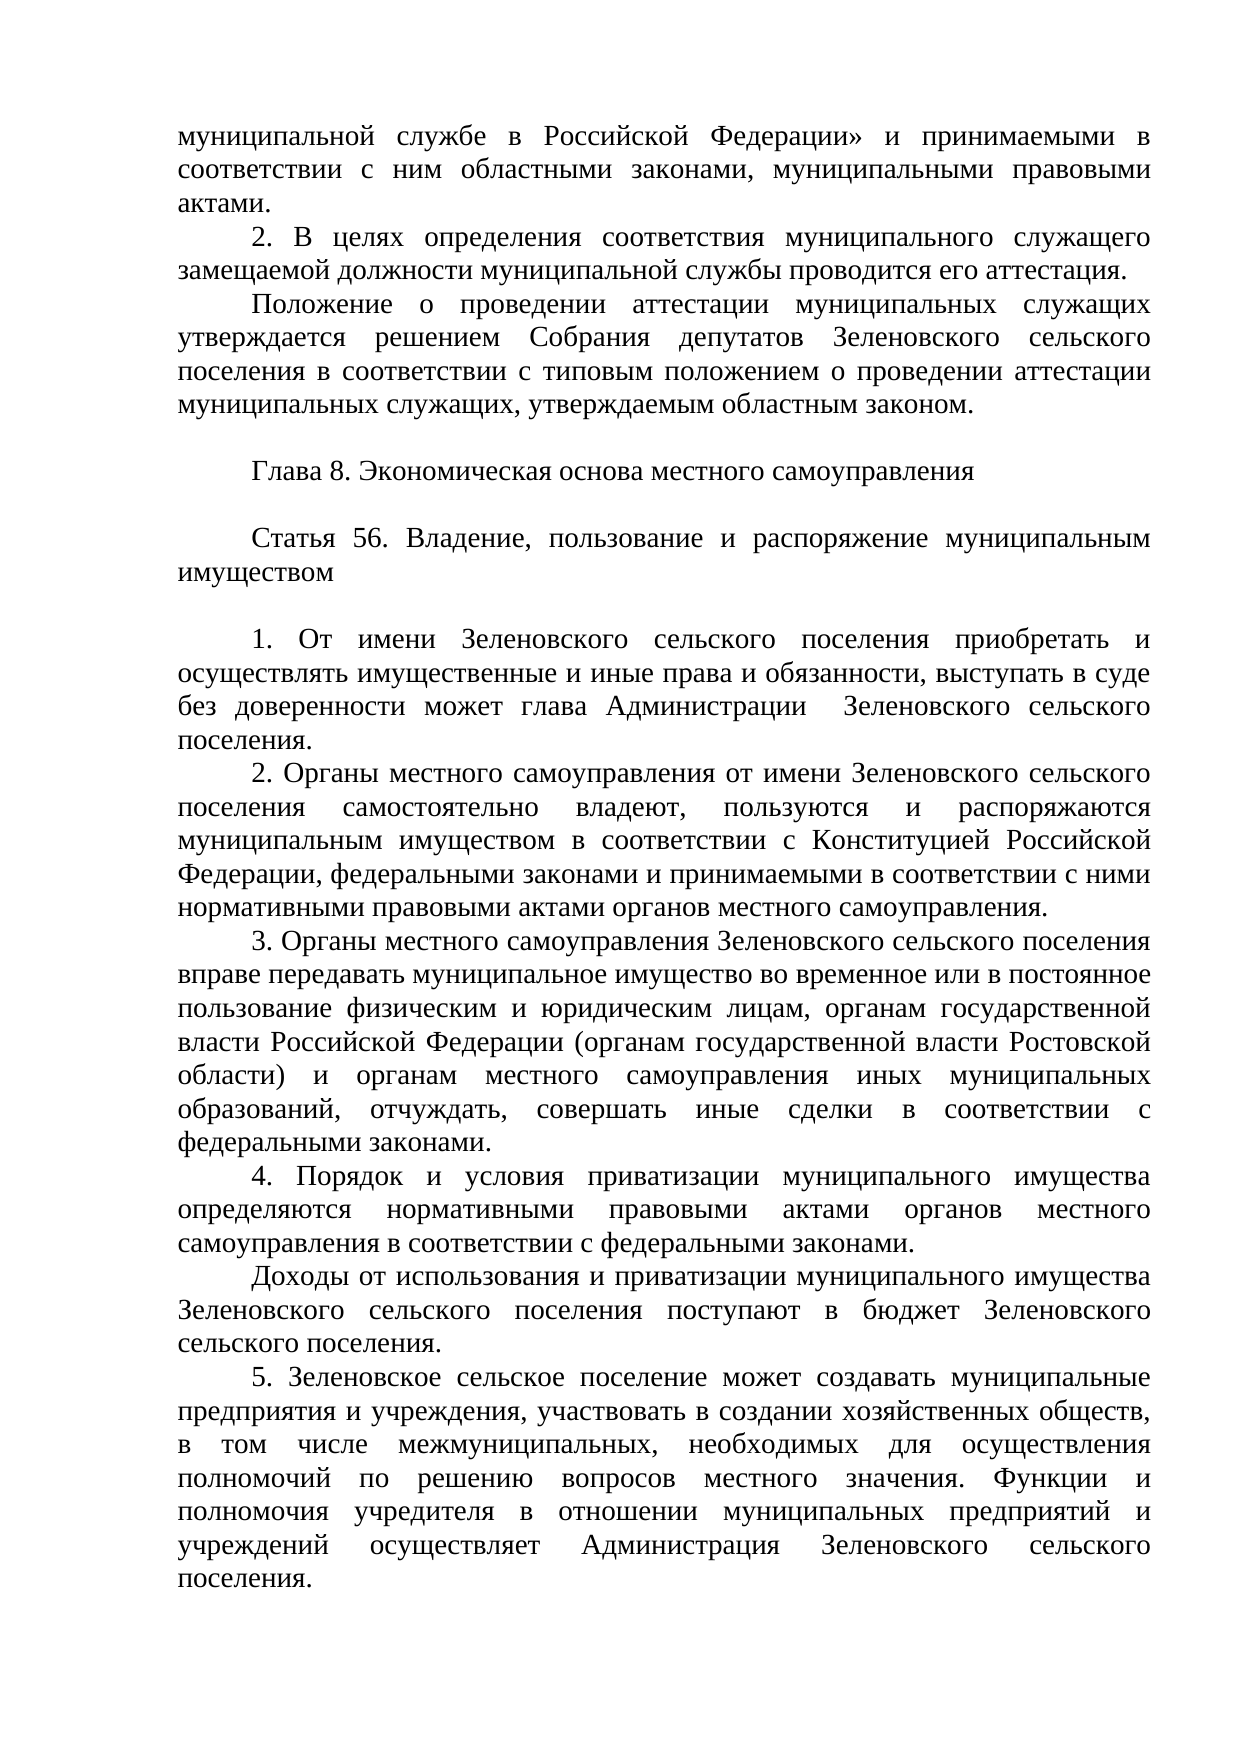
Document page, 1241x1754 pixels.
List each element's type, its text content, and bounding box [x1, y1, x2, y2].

text 2. В целях определения соответствия муниципального служащего замещаемой должности муниципальной службы проводится его аттестация. [177, 219, 1152, 286]
text 5. Зеленовское сельское поселение может создавать муниципальные предприятия и учреждения, участвовать в создании хозяйственных обществ, в том числе межмуниципальных, необходимых для осуществления полномочий по решению вопросов местного значения. Функции и полномочия учредителя в отношении муниципальных предприятий и учреждений осуществляет Администрация Зеленовского сельского поселения. [177, 1359, 1152, 1594]
text Доходы от использования и приватизации муниципального имущества Зеленовского сельского поселения поступают в бюджет Зеленовского сельского поселения. [177, 1258, 1152, 1359]
text 1. От имени Зеленовского сельского поселения приобретать и осуществлять имущественные и иные права и обязанности, выступать в суде без доверенности может глава Администрации Зеленовского сельского поселения. [177, 621, 1152, 755]
text Глава 8. Экономическая основа местного самоуправления [177, 453, 1152, 487]
text 4. Порядок и условия приватизации муниципального имущества определяются нормативными правовыми актами органов местного самоуправления в соответствии с федеральными законами. [177, 1158, 1152, 1258]
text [177, 118, 1152, 219]
text 3. Органы местного самоуправления Зеленовского сельского поселения вправе передавать муниципальное имущество во временное или в постоянное пользование физическим и юридическим лицам, органам государственной власти Российской Федерации (органам государственной власти Ростовской области) и органам местного самоуправления иных муниципальных образований, отчуждать, совершать иные сделки в соответствии с федеральными законами. [177, 923, 1152, 1158]
text Статья 56. Владение, пользование и распоряжение муниципальным имуществом [177, 521, 1152, 588]
text 2. Органы местного самоуправления от имени Зеленовского сельского поселения самостоятельно владеют, пользуются и распоряжаются муниципальным имуществом в соответствии с Конституцией Российской Федерации, федеральными законами и принимаемыми в соответствии с ними нормативными правовыми актами органов местного самоуправления. [177, 755, 1152, 923]
text Положение о проведении аттестации муниципальных служащих утверждается решением Собрания депутатов Зеленовского сельского поселения в соответствии с типовым положением о проведении аттестации муниципальных служащих, утверждаемым областным законом. [177, 286, 1152, 420]
